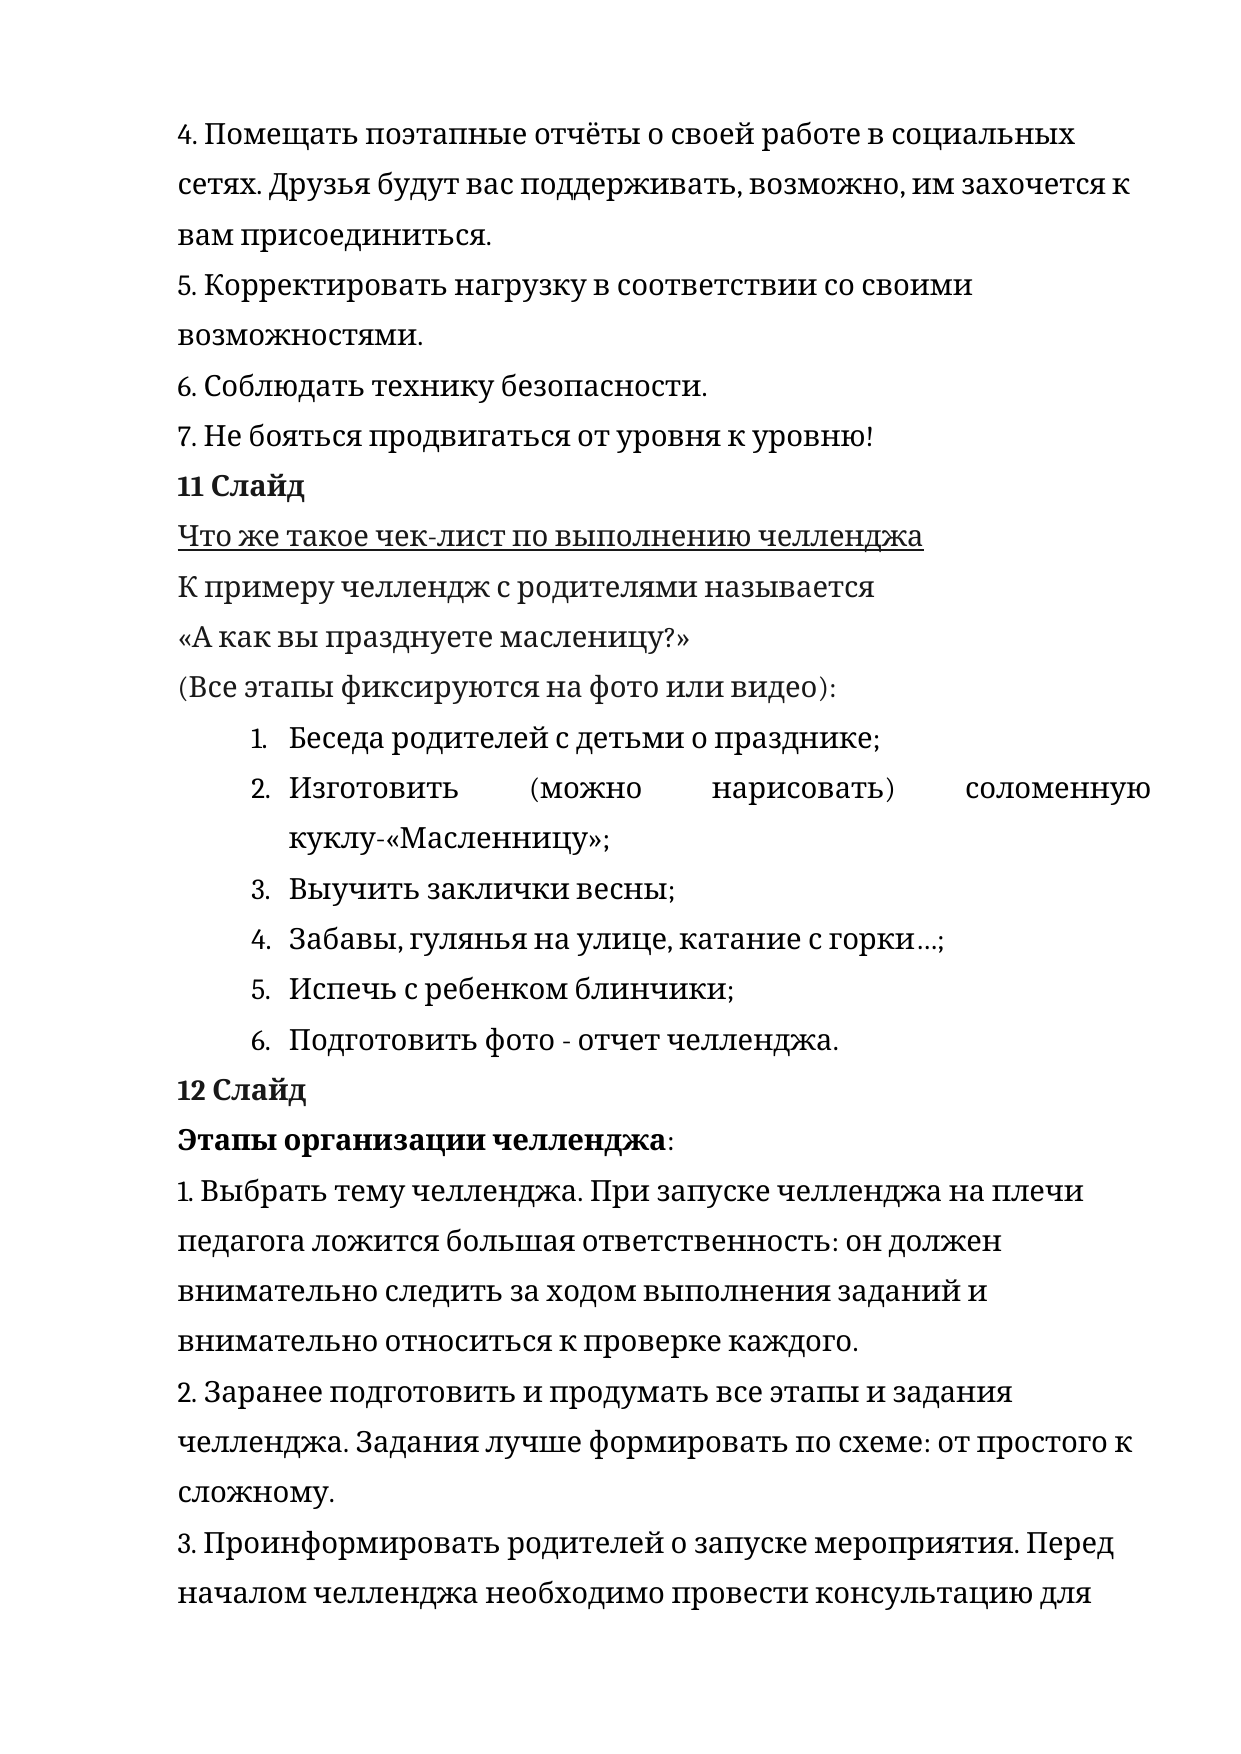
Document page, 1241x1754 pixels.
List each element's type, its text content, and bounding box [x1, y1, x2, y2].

text Этапы организации челленджа: [177, 1124, 1152, 1158]
list Испечь с ребенком блинчики; [251, 973, 1152, 1007]
text К примеру челлендж с родителями называется [177, 571, 1152, 604]
text 12 Слайд [177, 1074, 1152, 1108]
text 2. Заранее подготовить и продумать все этапы и задания челленджа. Задания лучше формировать по схеме: от простого к сложному. [177, 1376, 1152, 1510]
list Забавы, гулянья на улице, катание с горки…; [251, 923, 1152, 957]
text 4. Помещать поэтапные отчёты о своей работе в социальных сетях. Друзья будут вас поддерживать, возможно, им захочется к вам присоединиться. [177, 118, 1152, 252]
list Выучить заклички весны; [251, 873, 1152, 906]
text (Все этапы фиксируются на фото или видео): [177, 672, 1152, 705]
text 7. Не бояться продвигаться от уровня к уровню! [177, 420, 1152, 453]
list Беседа родителей с детьми о празднике; [251, 722, 1152, 755]
text 1. Выбрать тему челленджа. При запуске челленджа на плечи педагога ложится большая ответственность: он должен внимательно следить за ходом выполнения заданий и внимательно относиться к проверке каждого. [177, 1175, 1152, 1359]
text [177, 1527, 1152, 1611]
text Что же такое чек-лист по выполнению челленджа [177, 521, 1152, 554]
list Подготовить фото - отчет челленджа. [251, 1024, 1152, 1057]
text «А как вы празднуете масленицу?» [177, 621, 1152, 655]
text 5. Корректировать нагрузку в соответствии со своими возможностями. [177, 269, 1152, 353]
list Изготовить (можно нарисовать) соломенную куклу-«Масленницу»; [251, 772, 1152, 856]
text 6. Соблюдать технику безопасности. [177, 370, 1152, 403]
text 11 Слайд [177, 470, 1152, 504]
